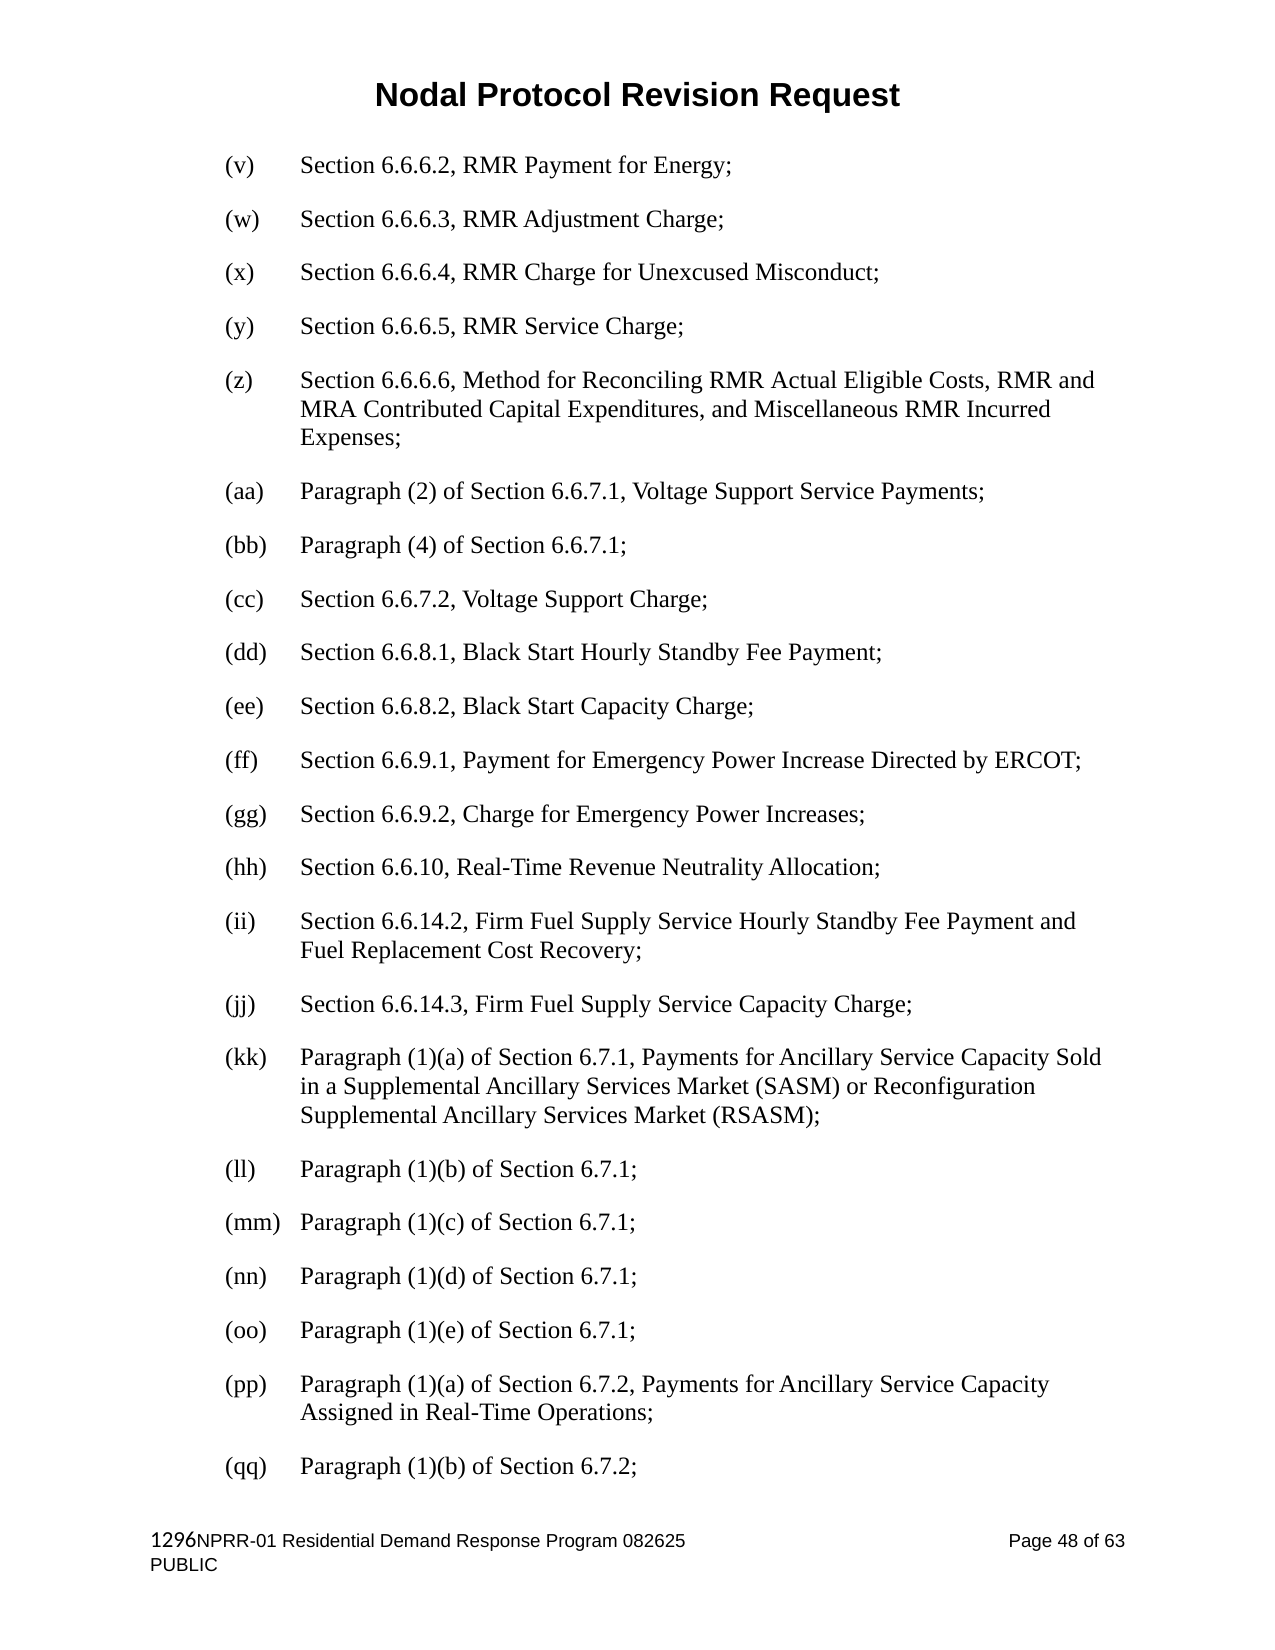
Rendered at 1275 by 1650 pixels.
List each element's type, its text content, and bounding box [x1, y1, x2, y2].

text (cc) Section 6.6.7.2, Voltage Support Charge; [225, 584, 1125, 612]
text (v) Section 6.6.6.2, RMR Payment for Energy; [225, 150, 1125, 179]
text (mm) Paragraph (1)(c) of Section 6.7.1; [225, 1207, 1125, 1236]
text (x) Section 6.6.6.4, RMR Charge for Unexcused Misconduct; [225, 257, 1125, 286]
text (hh) Section 6.6.10, Real-Time Revenue Neutrality Allocation; [225, 852, 1125, 881]
text (ee) Section 6.6.8.2, Black Start Capacity Charge; [225, 691, 1125, 720]
text (z) Section 6.6.6.6, Method for Reconciling RMR Actual Eligible Costs, RMR and MRA Contributed Capital Expenditures, and Miscellaneous RMR Incurred Expenses; [225, 365, 1125, 451]
text (ii) Section 6.6.14.2, Firm Fuel Supply Service Hourly Standby Fee Payment and Fuel Replacement Cost Recovery; [225, 906, 1125, 964]
text (w) Section 6.6.6.3, RMR Adjustment Charge; [225, 204, 1125, 232]
text (pp) Paragraph (1)(a) of Section 6.7.2, Payments for Ancillary Service Capacity Assigned in Real-Time Operations; [225, 1369, 1125, 1426]
text (ff) Section 6.6.9.1, Payment for Emergency Power Increase Directed by ERCOT; [225, 745, 1125, 774]
text (qq) Paragraph (1)(b) of Section 6.7.2; [225, 1451, 1125, 1480]
text (kk) Paragraph (1)(a) of Section 6.7.1, Payments for Ancillary Service Capacity Sold in a Supplemental Ancillary Services Market (SASM) or Reconfiguration Supplemental Ancillary Services Market (RSASM); [225, 1042, 1125, 1129]
text (oo) Paragraph (1)(e) of Section 6.7.1; [225, 1315, 1125, 1344]
text (gg) Section 6.6.9.2, Charge for Emergency Power Increases; [225, 799, 1125, 827]
text (jj) Section 6.6.14.3, Firm Fuel Supply Service Capacity Charge; [225, 989, 1125, 1017]
text (aa) Paragraph (2) of Section 6.6.7.1, Voltage Support Service Payments; [225, 476, 1125, 505]
text (nn) Paragraph (1)(d) of Section 6.7.1; [225, 1261, 1125, 1290]
text (y) Section 6.6.6.5, RMR Service Charge; [225, 311, 1125, 340]
text (dd) Section 6.6.8.1, Black Start Hourly Standby Fee Payment; [225, 637, 1125, 666]
text (ll) Paragraph (1)(b) of Section 6.7.1; [225, 1154, 1125, 1182]
text (bb) Paragraph (4) of Section 6.6.7.1; [225, 530, 1125, 559]
